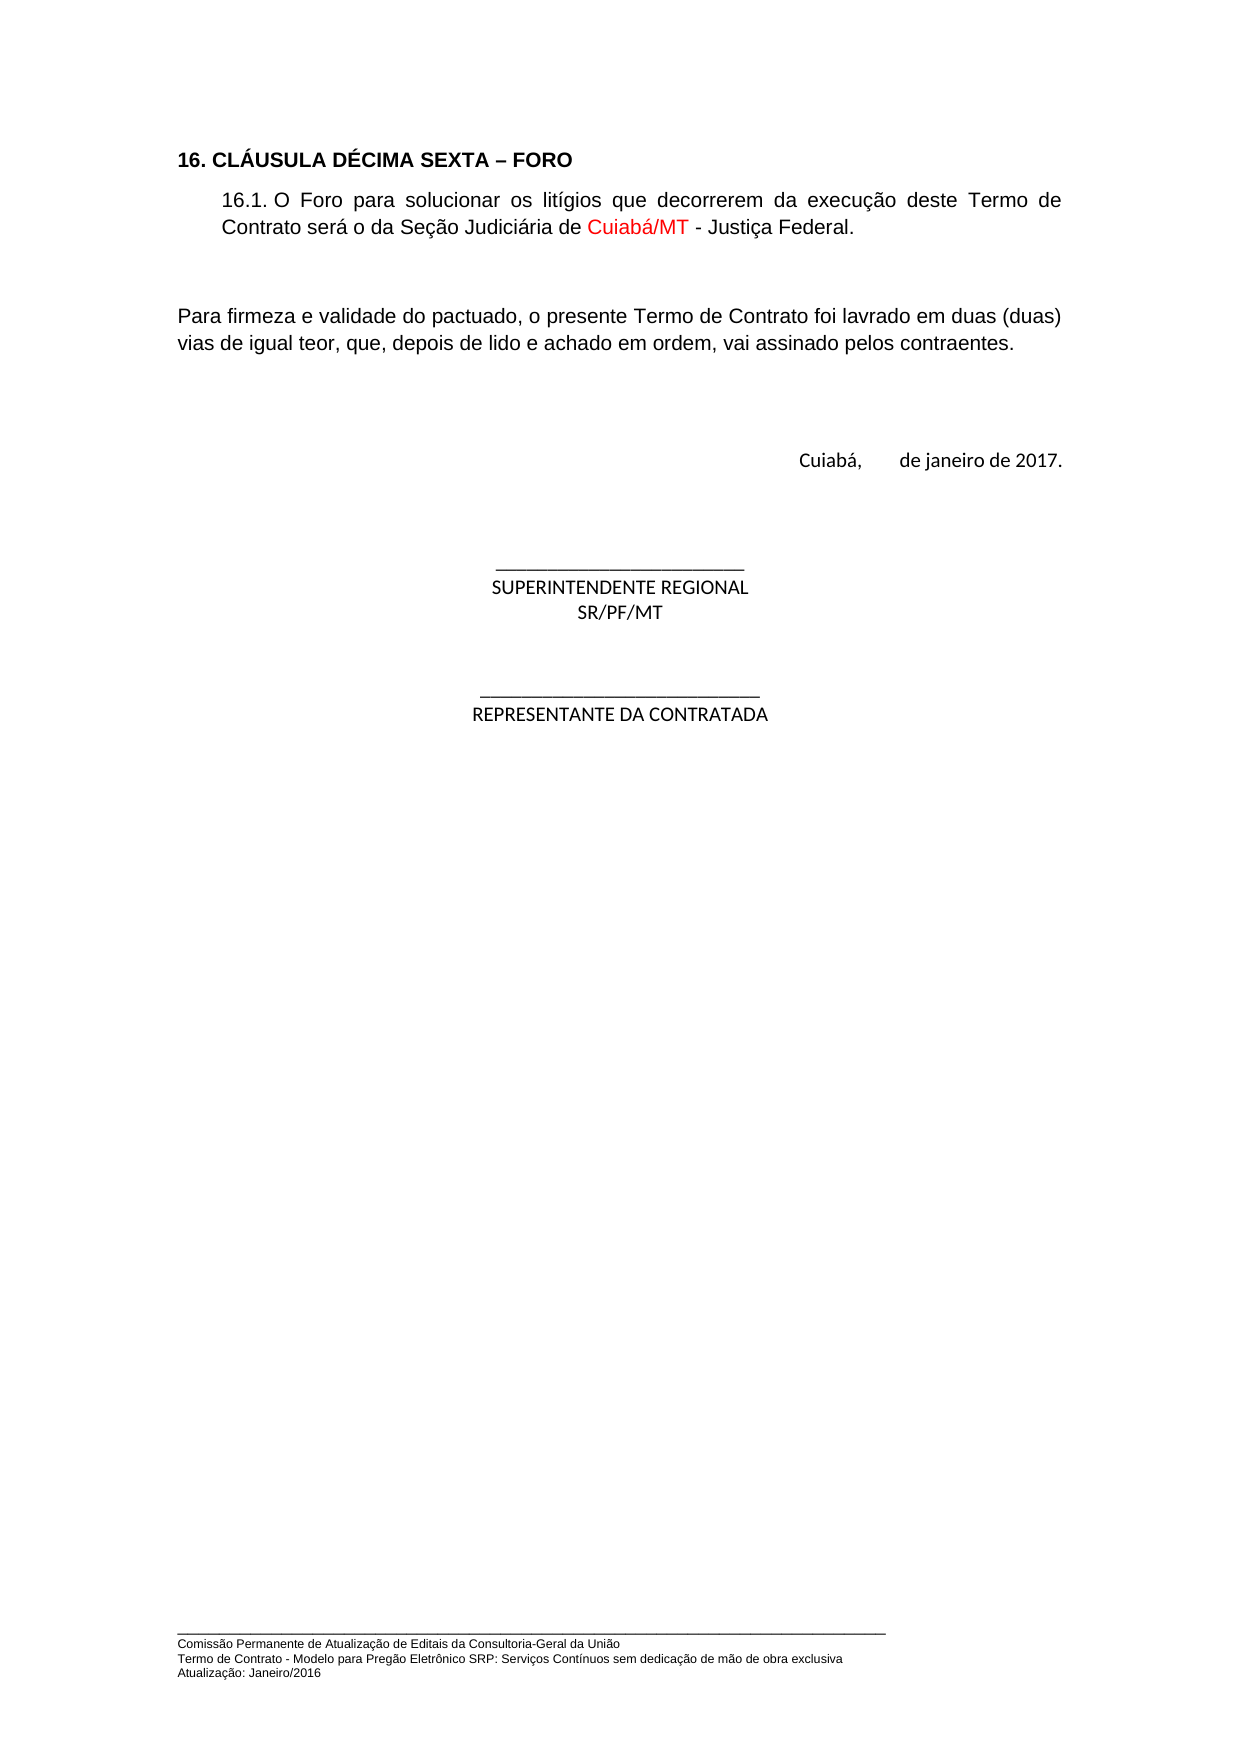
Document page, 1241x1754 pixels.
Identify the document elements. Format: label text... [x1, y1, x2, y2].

list O Foro para solucionar os litígios que decorrerem da execução deste Termo de Contrato será o da Seção Judiciária de Cuiabá/MT - Justiça Federal. [221, 188, 1063, 239]
text REPRESENTANTE DA CONTRATADA [177, 701, 1063, 726]
text SR/PF/MT [177, 599, 1063, 625]
text SUPERINTENDENTE REGIONAL [177, 574, 1063, 599]
text Cuiabá, de janeiro de 2017. [177, 447, 1063, 472]
text ___________________________ [177, 675, 1063, 701]
text Para firmeza e validade do pactuado, o presente Termo de Contrato foi lavrado em duas (duas) vias de igual teor, que, depois de lido e achado em ordem, vai assinado pelos contraentes. [177, 304, 1063, 355]
text ________________________ [177, 549, 1063, 574]
text CLÁUSULA DÉCIMA SEXTA – FORO [177, 148, 1063, 172]
